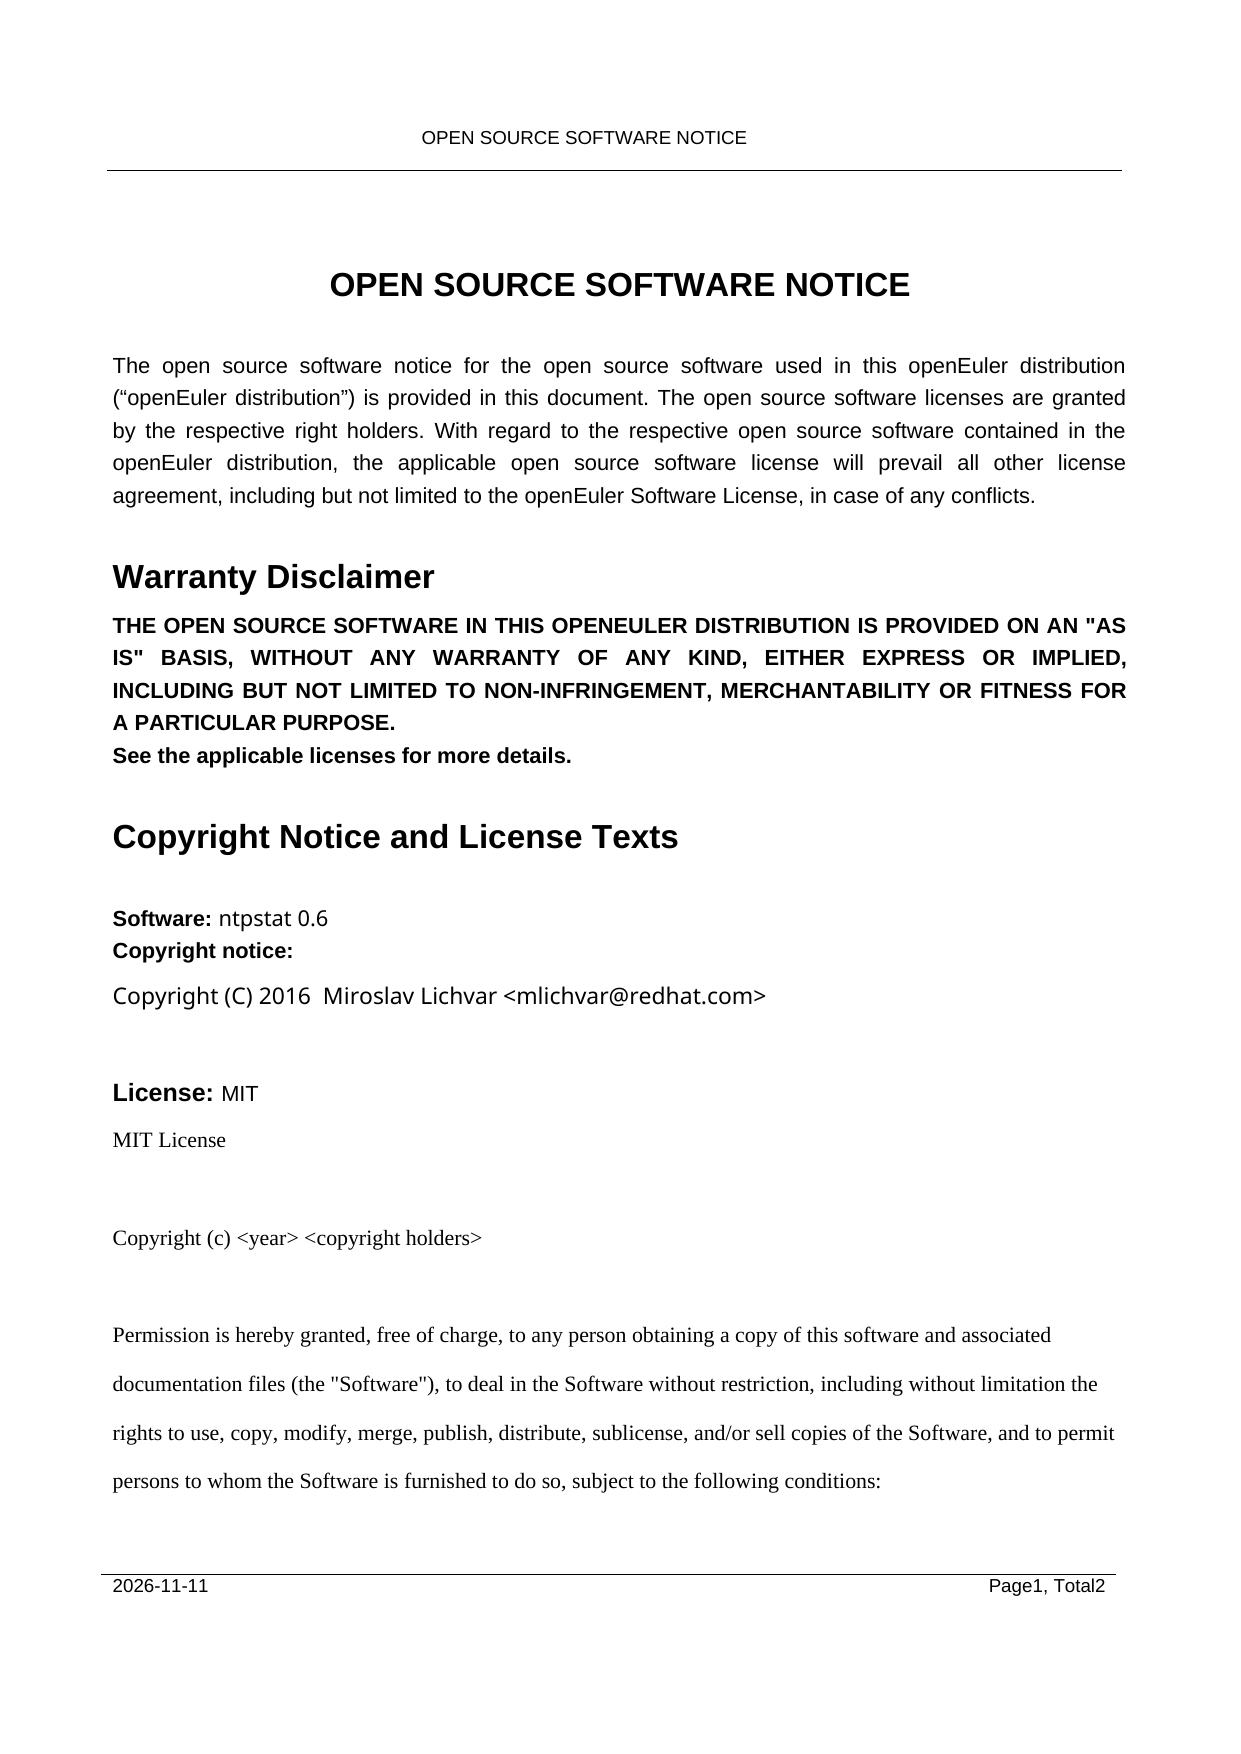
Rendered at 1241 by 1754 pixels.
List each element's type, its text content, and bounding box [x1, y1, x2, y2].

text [112, 1123, 1128, 1497]
text License: MIT [112, 1077, 1128, 1109]
text The open source software notice for the open source software used in this openEuler distribution (“openEuler distribution”) is provided in this document. The open source software licenses are granted by the respective right holders. With regard to the respective open source software contained in the openEuler distribution, the applicable open source software license will prevail all other license agreement, including but not limited to the openEuler Software License, in case of any conflicts. [112, 349, 1128, 511]
text Software: ntpstat 0.6 [112, 901, 1128, 934]
text THE OPEN SOURCE SOFTWARE IN THIS OPENEULER DISTRIBUTION IS PROVIDED ON AN "AS IS" BASIS, WITHOUT ANY WARRANTY OF ANY KIND, EITHER EXPRESS OR IMPLIED, INCLUDING BUT NOT LIMITED TO NON-INFRINGEMENT, MERCHANTABILITY OR FITNESS FOR A PARTICULAR PURPOSE. See the applicable licenses for more details. [112, 609, 1128, 771]
text Copyright notice: [112, 934, 1128, 966]
text Copyright (C) 2016 Miroslav Lichvar <mlichvar@redhat.com> [112, 979, 1128, 1060]
text OPEN SOURCE SOFTWARE NOTICE [112, 251, 1128, 316]
text Warranty Disclaimer [112, 544, 1128, 609]
text Copyright Notice and License Texts [112, 804, 1128, 869]
